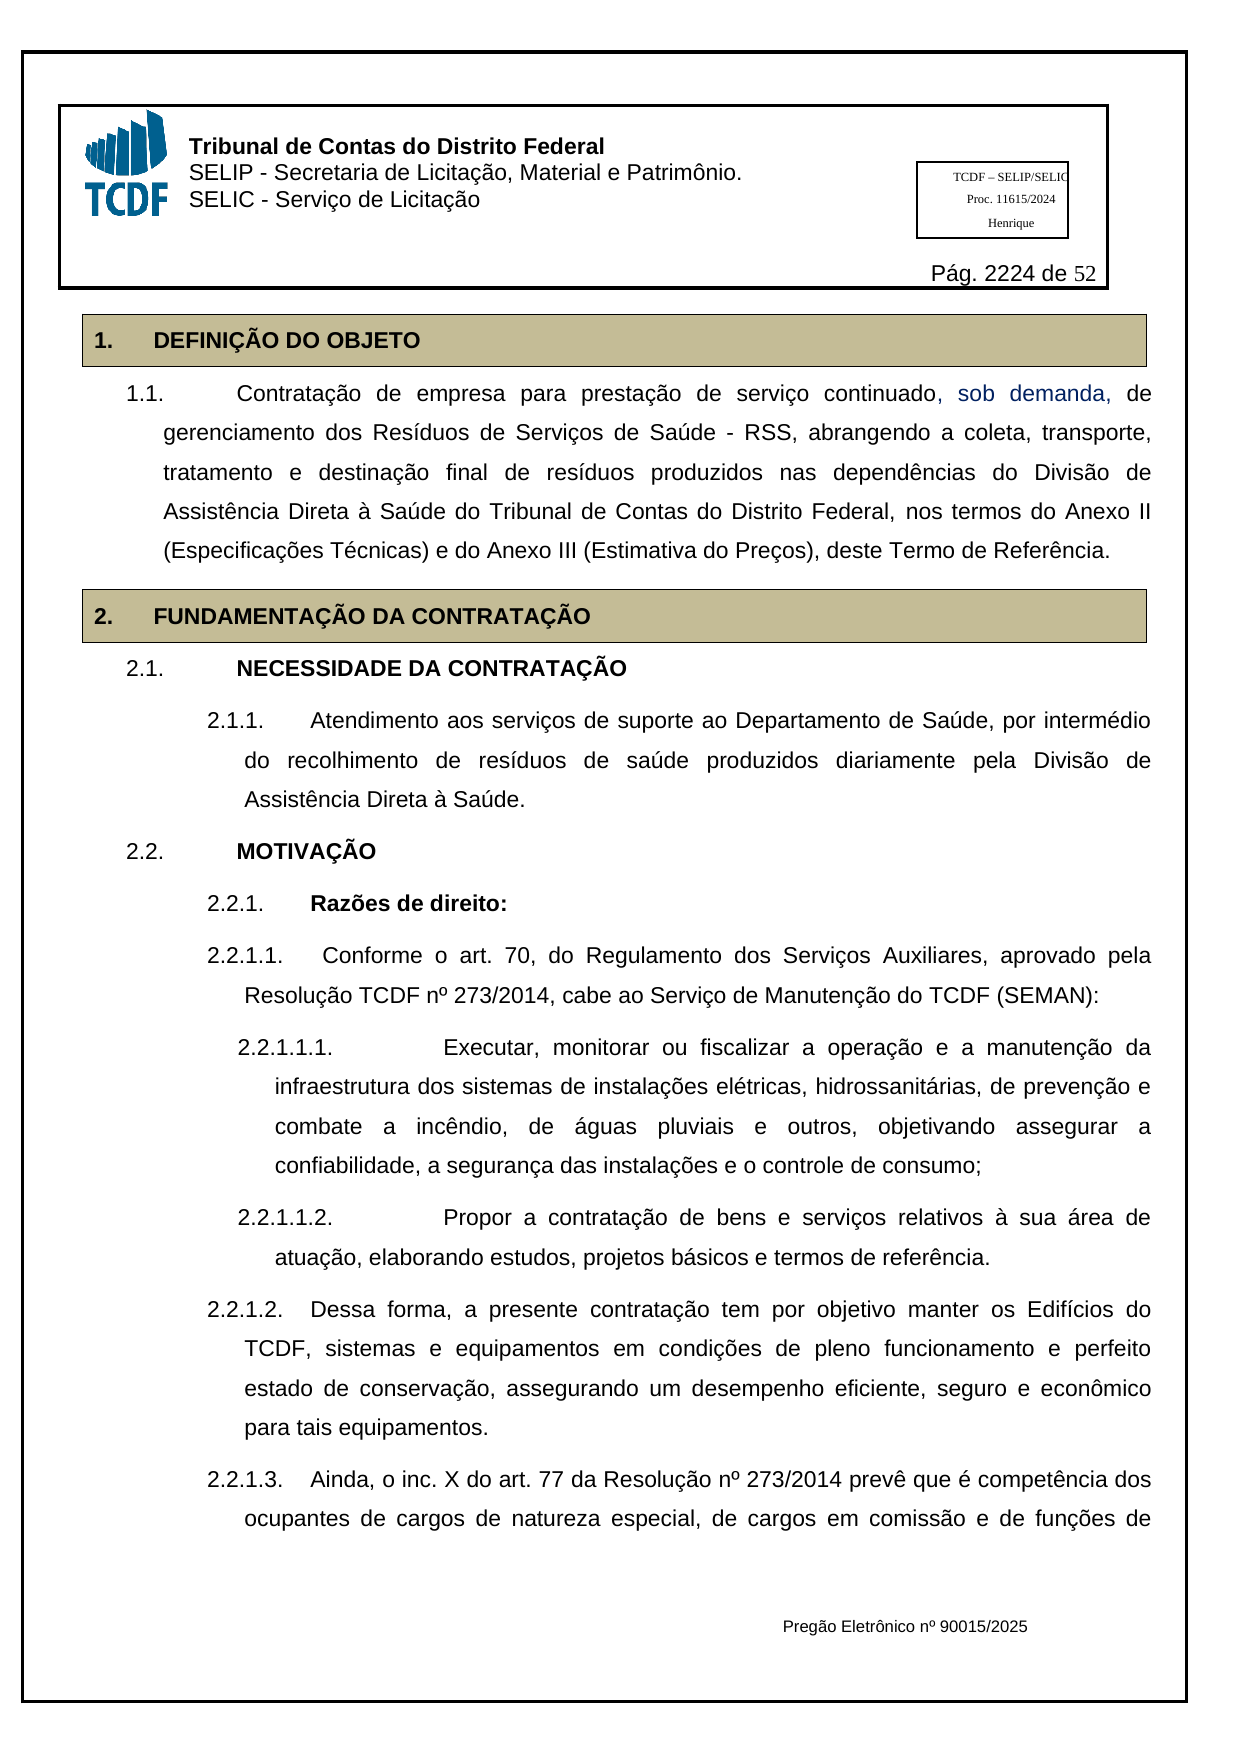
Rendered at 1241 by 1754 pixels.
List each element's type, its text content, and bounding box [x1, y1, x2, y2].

text Contratação de empresa para prestação de serviço continuado, sob demanda, de gerenciamento dos Resíduos de Serviços de Saúde - RSS, abrangendo a coleta, transporte, tratamento e destinação final de resíduos produzidos nas dependências do Divisão de Assistência Direta à Saúde do Tribunal de Contas do Distrito Federal, nos termos do Anexo II (Especificações Técnicas) e do Anexo III (Estimativa do Preços), deste Termo de Referência. [126, 379, 1152, 564]
text Executar, monitorar ou fiscalizar a operação e a manutenção da infraestrutura dos sistemas de instalações elétricas, hidrossanitárias, de prevenção e combate a incêndio, de águas pluviais e outros, objetivando assegurar a confiabilidade, a segurança das instalações e o controle de consumo; [237, 1034, 1152, 1178]
table_header DEFINIÇÃO DO OBJETO [83, 315, 1146, 366]
text Razões de direito: [207, 890, 1152, 917]
text NECESSIDADE DA CONTRATAÇÃO [126, 655, 1152, 682]
picture [70, 107, 182, 218]
text MOTIVAÇÃO [126, 838, 1152, 864]
table_header FUNDAMENTAÇÃO DA CONTRATAÇÃO [83, 590, 1146, 642]
text Dessa forma, a presente contratação tem por objetivo manter os Edifícios do TCDF, sistemas e equipamentos em condições de pleno funcionamento e perfeito estado de conservação, assegurando um desempenho eficiente, seguro e econômico para tais equipamentos. [207, 1296, 1152, 1440]
text Conforme o art. 70, do Regulamento dos Serviços Auxiliares, aprovado pela Resolução TCDF nº 273/2014, cabe ao Serviço de Manutenção do TCDF (SEMAN): [207, 942, 1152, 1008]
text Atendimento aos serviços de suporte ao Departamento de Saúde, por intermédio do recolhimento de resíduos de saúde produzidos diariamente pela Divisão de Assistência Direta à Saúde. [207, 707, 1152, 813]
text Propor a contratação de bens e serviços relativos à sua área de atuação, elaborando estudos, projetos básicos e termos de referência. [237, 1204, 1152, 1270]
